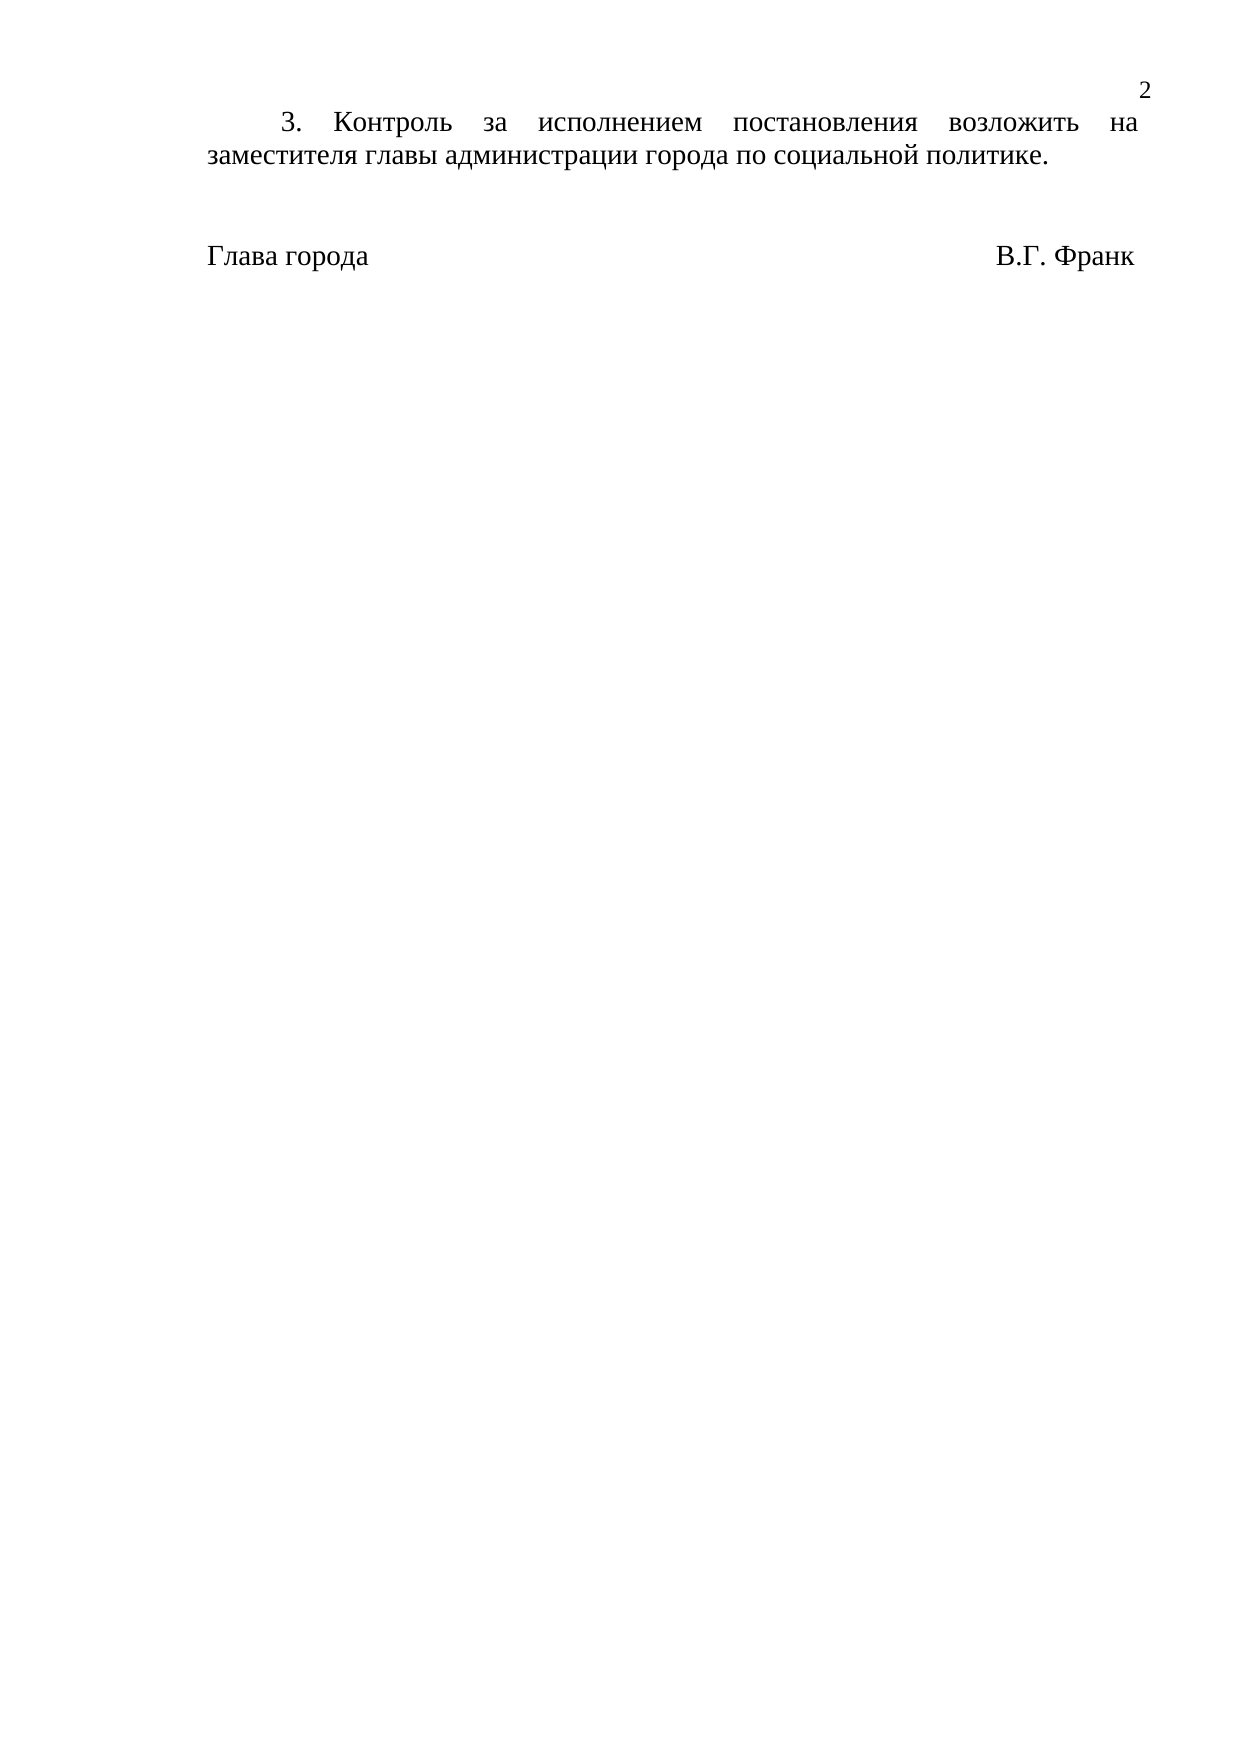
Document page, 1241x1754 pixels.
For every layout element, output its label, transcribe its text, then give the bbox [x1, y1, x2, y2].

text Глава города В.Г. Франк [207, 238, 1152, 271]
text 3. Контроль за исполнением постановления возложить на заместителя главы администрации города по социальной политике. [207, 104, 1152, 171]
